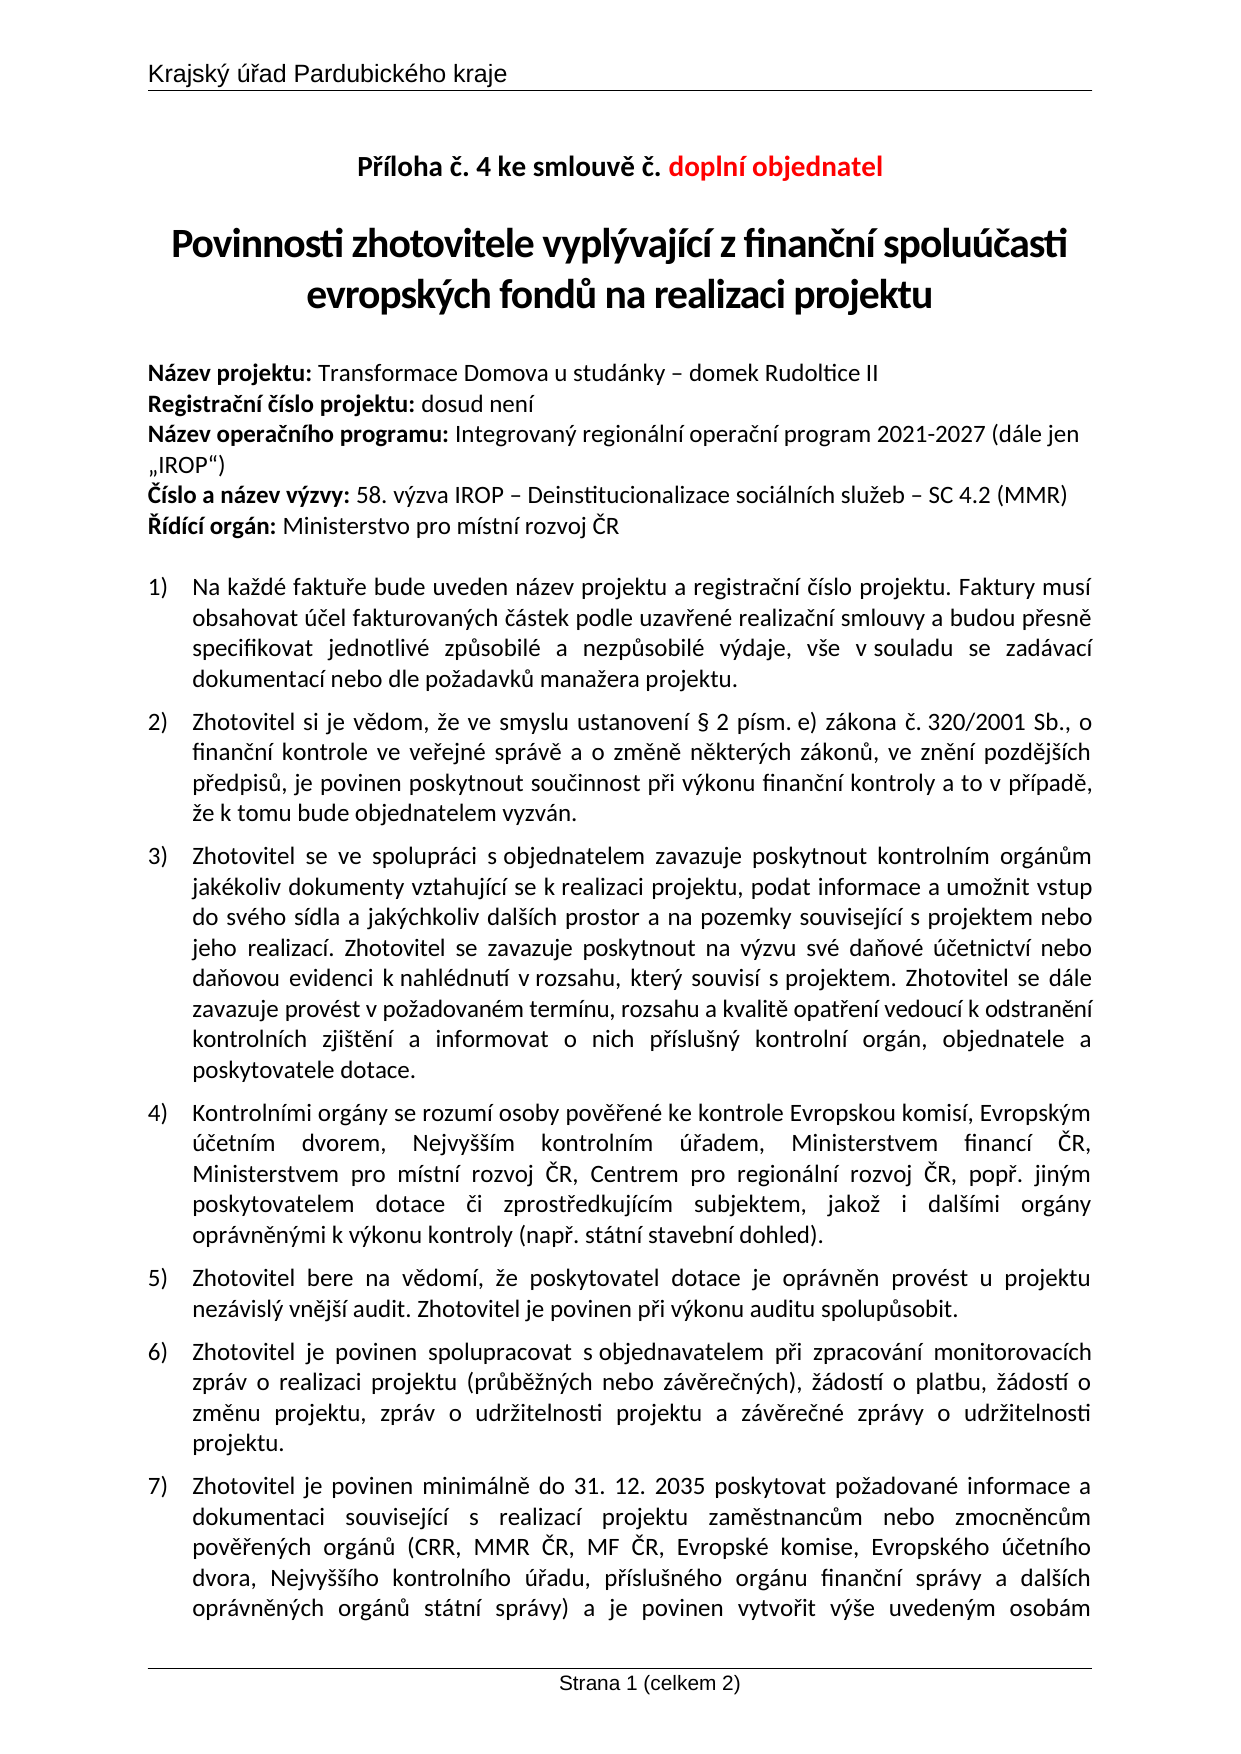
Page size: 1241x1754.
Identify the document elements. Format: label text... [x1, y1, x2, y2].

text Řídící orgán: Ministerstvo pro místní rozvoj ČR [148, 510, 1095, 541]
list Zhotovitel se ve spolupráci s objednatelem zavazuje poskytnout kontrolním orgánům jakékoliv dokumenty vztahující se k realizaci projektu, podat informace a umožnit vstup do svého sídla a jakýchkoliv dalších prostor a na pozemky související s projektem nebo jeho realizací. Zhotovitel se zavazuje poskytnout na výzvu své daňové účetnictví nebo daňovou evidenci k nahlédnutí v rozsahu, který souvisí s projektem. Zhotovitel se dále zavazuje provést v požadovaném termínu, rozsahu a kvalitě opatření vedoucí k odstranění kontrolních zjištění a informovat o nich příslušný kontrolní orgán, objednatele a poskytovatele dotace. [148, 840, 1092, 1084]
text Příloha č. 4 ke smlouvě č. doplní objednatel [148, 148, 1092, 183]
title evropských fondů na realizaci projektu [148, 268, 1092, 319]
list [148, 1470, 1092, 1623]
list Kontrolními orgány se rozumí osoby pověřené ke kontrole Evropskou komisí, Evropským účetním dvorem, Nejvyšším kontrolním úřadem, Ministerstvem financí ČR, Ministerstvem pro místní rozvoj ČR, Centrem pro regionální rozvoj ČR, popř. jiným poskytovatelem dotace či zprostředkujícím subjektem, jakož i dalšími orgány oprávněnými k výkonu kontroly (např. státní stavební dohled). [148, 1097, 1092, 1250]
list Zhotovitel si je vědom, že ve smyslu ustanovení § 2 písm. e) zákona č. 320/2001 Sb., o finanční kontrole ve veřejné správě a o změně některých zákonů, ve znění pozdějších předpisů, je povinen poskytnout součinnost při výkonu finanční kontroly a to v případě, že k tomu bude objednatelem vyzván. [148, 706, 1092, 828]
list Zhotovitel je povinen spolupracovat s objednavatelem při zpracování monitorovacích zpráv o realizaci projektu (průběžných nebo závěrečných), žádostí o platbu, žádostí o změnu projektu, zpráv o udržitelnosti projektu a závěrečné zprávy o udržitelnosti projektu. [148, 1336, 1092, 1458]
title Povinnosti zhotovitele vyplývající z finanční spoluúčasti [148, 217, 1092, 268]
text Název operačního programu: Integrovaný regionální operační program 2021-2027 (dále jen „IROP“) [148, 419, 1095, 480]
text Registrační číslo projektu: dosud není [148, 388, 1095, 419]
text Číslo a název výzvy: 58. výzva IROP – Deinstitucionalizace sociálních služeb – SC 4.2 (MMR) [148, 480, 1092, 510]
text Název projektu: Transformace Domova u studánky – domek Rudoltice II [148, 358, 1095, 388]
list Na každé faktuře bude uveden název projektu a registrační číslo projektu. Faktury musí obsahovat účel fakturovaných částek podle uzavřené realizační smlouvy a budou přesně specifikovat jednotlivé způsobilé a nezpůsobilé výdaje, vše v souladu se zadávací dokumentací nebo dle požadavků manažera projektu. [148, 571, 1092, 693]
list Zhotovitel bere na vědomí, že poskytovatel dotace je oprávněn provést u projektu nezávislý vnější audit. Zhotovitel je povinen při výkonu auditu spolupůsobit. [148, 1262, 1092, 1323]
